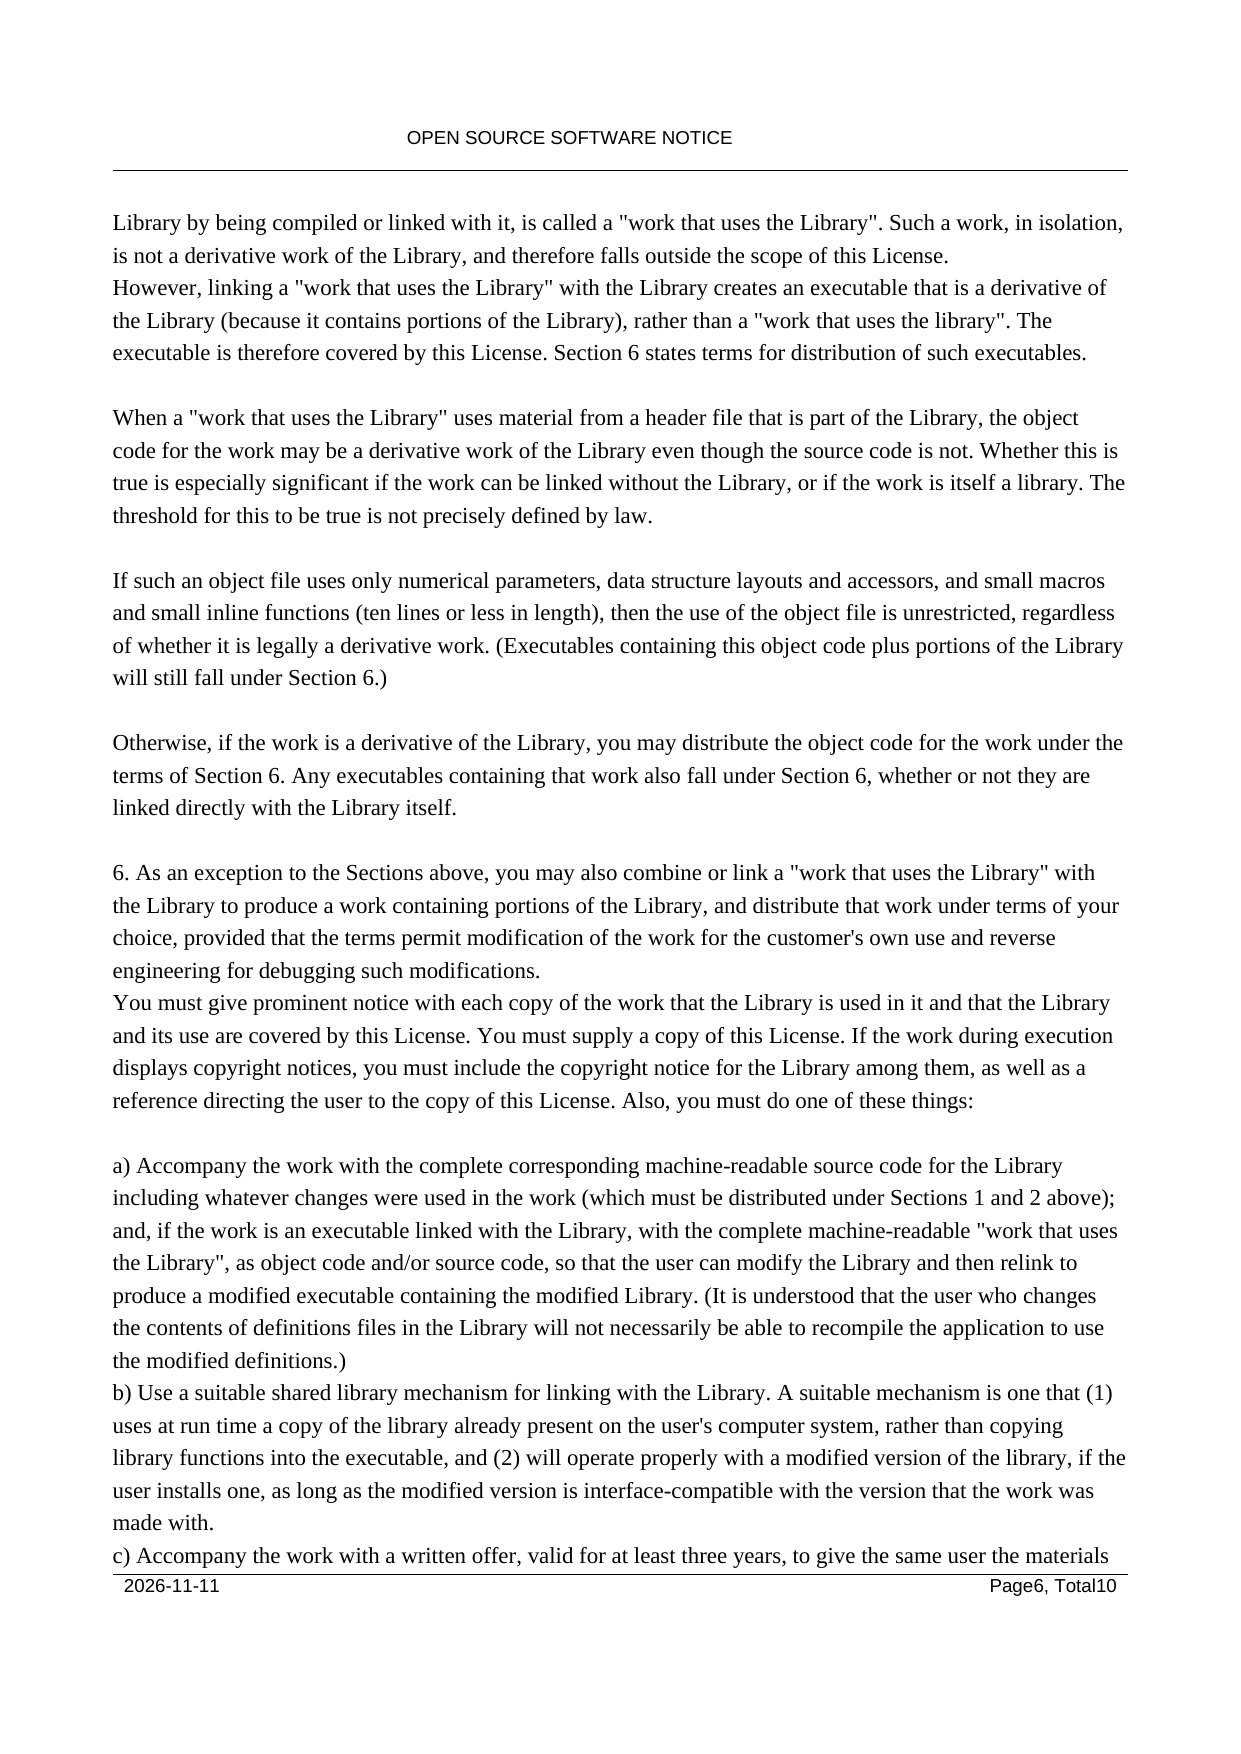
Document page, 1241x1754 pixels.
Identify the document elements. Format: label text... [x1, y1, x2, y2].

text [112, 206, 1128, 271]
text If such an object file uses only numerical parameters, data structure layouts and accessors, and small macros and small inline functions (ten lines or less in length), then the use of the object file is unrestricted, regardless of whether it is legally a derivative work. (Executables containing this object code plus portions of the Library will still fall under Section 6.) [112, 564, 1128, 694]
text 6. As an exception to the Sections above, you may also combine or link a "work that uses the Library" with the Library to produce a work containing portions of the Library, and distribute that work under terms of your choice, provided that the terms permit modification of the work for the customer's own use and reverse engineering for debugging such modifications. [112, 856, 1128, 986]
text However, linking a "work that uses the Library" with the Library creates an executable that is a derivative of the Library (because it contains portions of the Library), rather than a "work that uses the library". The executable is therefore covered by this License. Section 6 states terms for distribution of such executables. [112, 271, 1128, 369]
text When a "work that uses the Library" uses material from a header file that is part of the Library, the object code for the work may be a derivative work of the Library even though the source code is not. Whether this is true is especially significant if the work can be linked without the Library, or if the work is itself a library. The threshold for this to be true is not precisely defined by law. [112, 401, 1128, 531]
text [112, 1539, 1128, 1571]
text a) Accompany the work with the complete corresponding machine-readable source code for the Library including whatever changes were used in the work (which must be distributed under Sections 1 and 2 above); and, if the work is an executable linked with the Library, with the complete machine-readable "work that uses the Library", as object code and/or source code, so that the user can modify the Library and then relink to produce a modified executable containing the modified Library. (It is understood that the user who changes the contents of definitions files in the Library will not necessarily be able to recompile the application to use the modified definitions.) [112, 1149, 1128, 1376]
text You must give prominent notice with each copy of the work that the Library is used in it and that the Library and its use are covered by this License. You must supply a copy of this License. If the work during execution displays copyright notices, you must include the copyright notice for the Library among them, as well as a reference directing the user to the copy of this License. Also, you must do one of these things: [112, 986, 1128, 1116]
text b) Use a suitable shared library mechanism for linking with the Library. A suitable mechanism is one that (1) uses at run time a copy of the library already present on the user's computer system, rather than copying library functions into the executable, and (2) will operate properly with a modified version of the library, if the user installs one, as long as the modified version is interface-compatible with the version that the work was made with. [112, 1376, 1128, 1539]
text Otherwise, if the work is a derivative of the Library, you may distribute the object code for the work under the terms of Section 6. Any executables containing that work also fall under Section 6, whether or not they are linked directly with the Library itself. [112, 726, 1128, 824]
